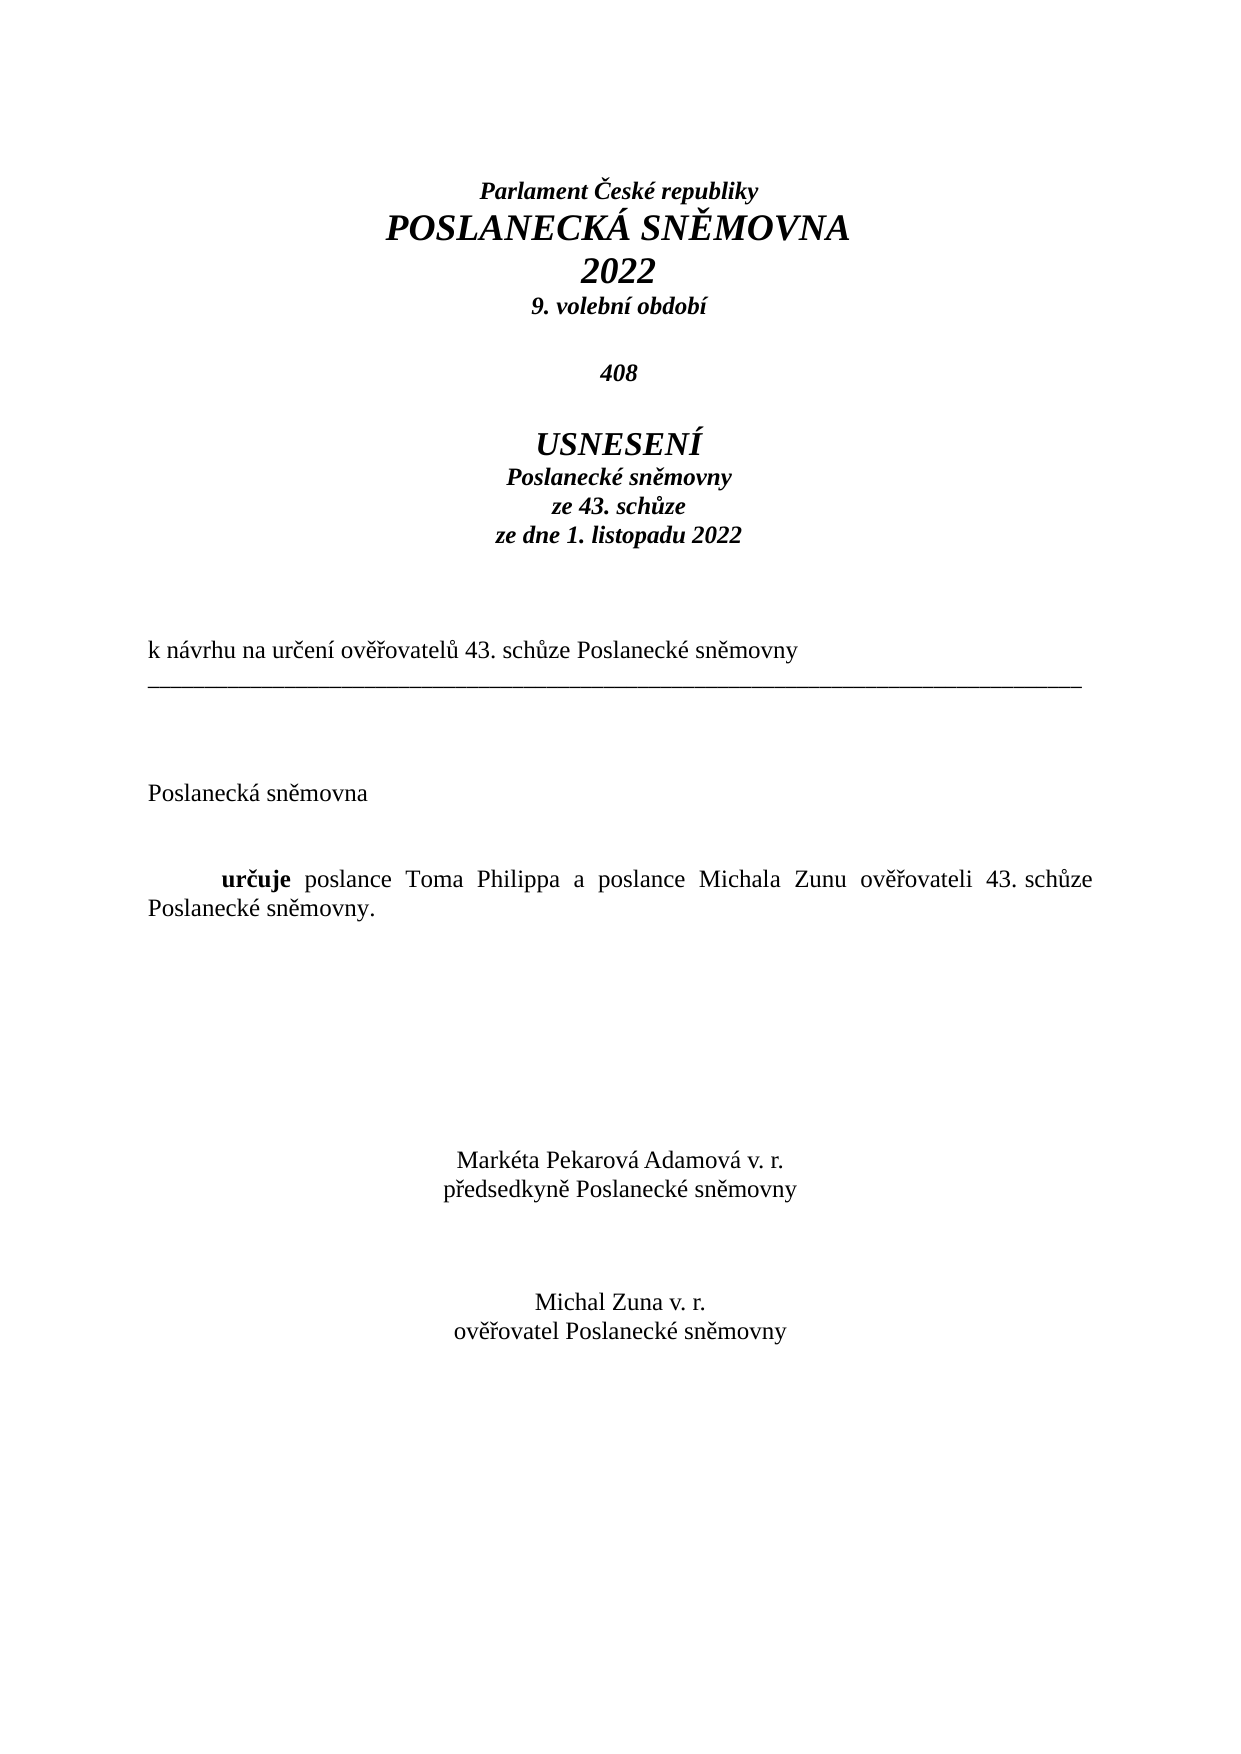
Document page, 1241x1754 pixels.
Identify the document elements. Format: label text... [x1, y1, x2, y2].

text 9. volební období [148, 291, 1093, 320]
text Markéta Pekarová Adamová v. r. [148, 1146, 1093, 1174]
text USNESENÍ [148, 424, 1093, 462]
text předsedkyně Poslanecké sněmovny [148, 1174, 1093, 1203]
text Parlament České republiky [148, 176, 1093, 205]
text 408 [148, 358, 1093, 386]
text k návrhu na určení ověřovatelů 43. schůze Poslanecké sněmovny [148, 635, 1093, 663]
text __________________________________________________________________________________ [148, 663, 1093, 691]
text Poslanecké sněmovny [148, 462, 1093, 491]
text ze dne 1. listopadu 2022 [148, 520, 1093, 548]
text POSLANECKÁ SNĚMOVNA [148, 205, 1093, 248]
text Michal Zuna v. r. [148, 1287, 1093, 1316]
text 2022 [148, 248, 1093, 291]
text ověřovatel Poslanecké sněmovny [148, 1316, 1093, 1345]
text ze 43. schůze [148, 491, 1093, 520]
text určuje poslance Toma Philippa a poslance Michala Zunu ověřovateli 43. schůze Poslanecké sněmovny. [148, 864, 1093, 921]
text Poslanecká sněmovna [148, 778, 1093, 806]
